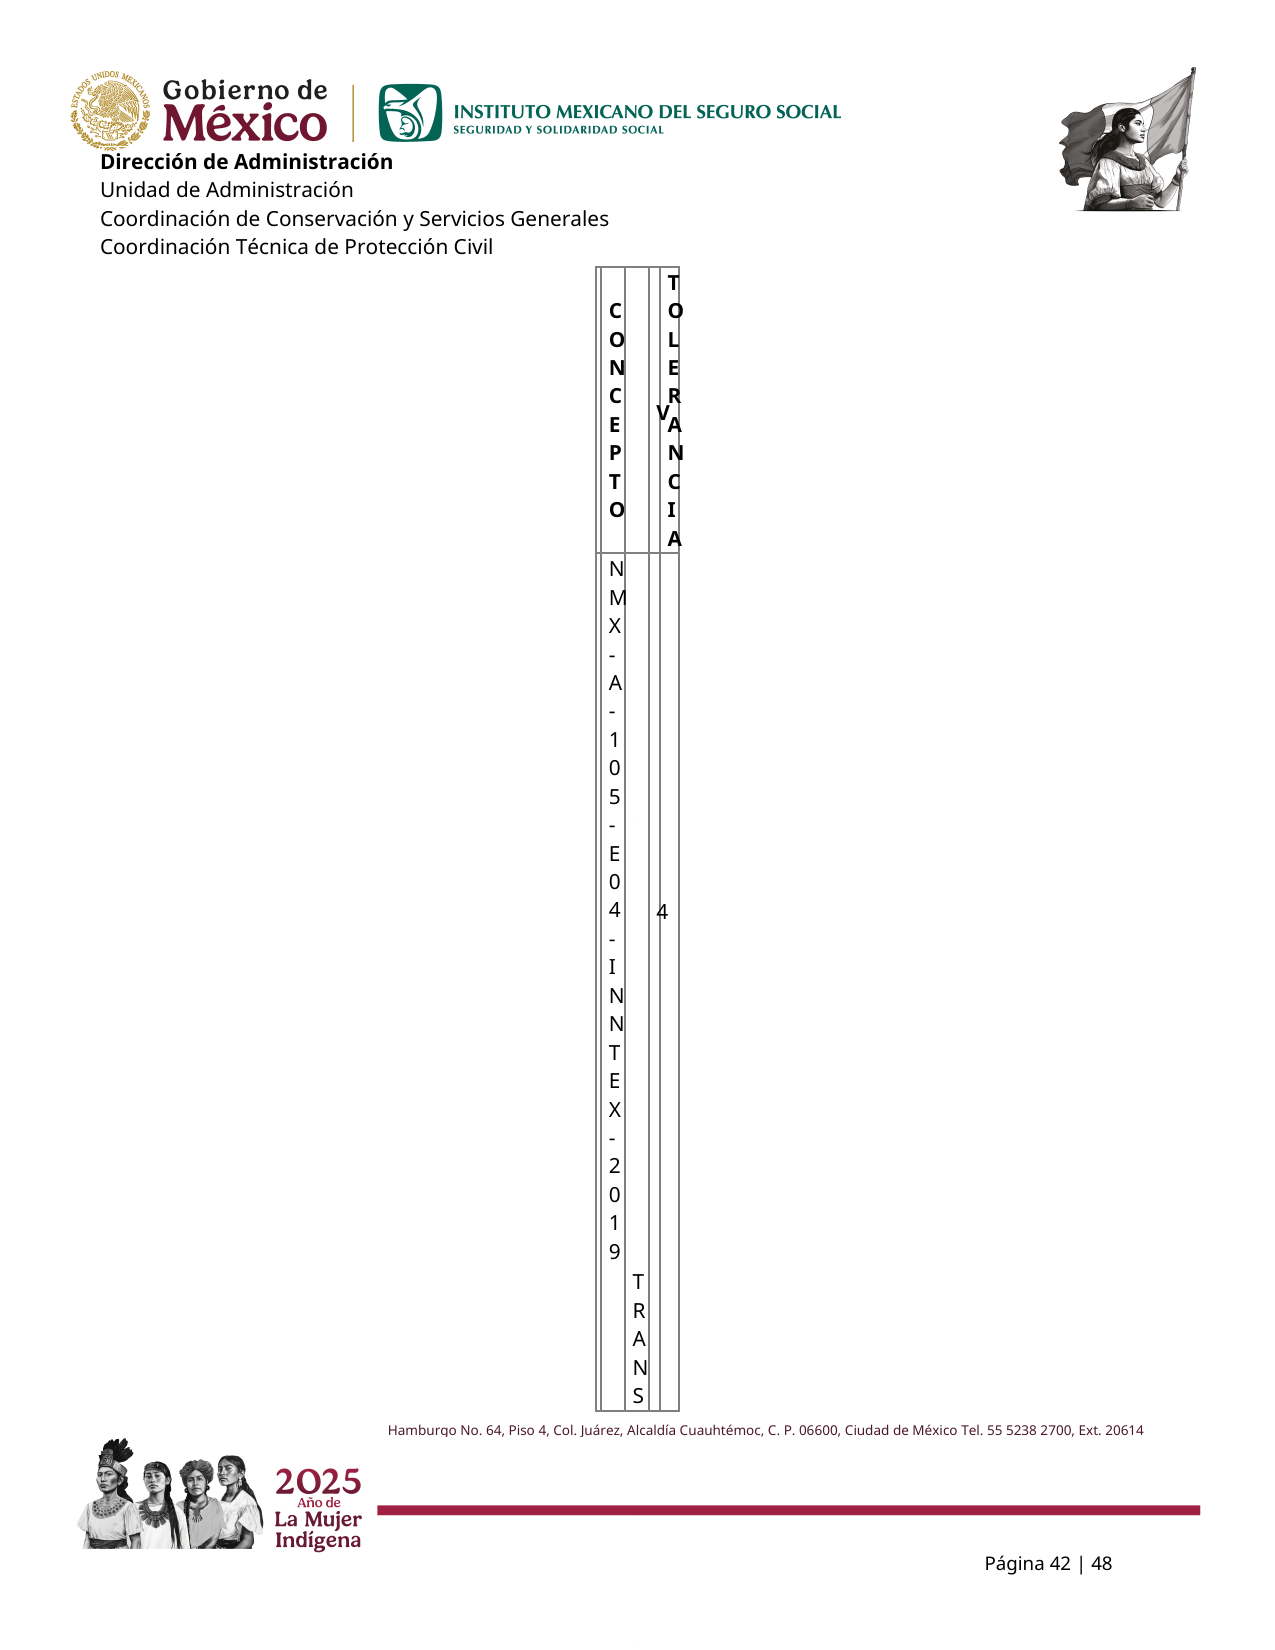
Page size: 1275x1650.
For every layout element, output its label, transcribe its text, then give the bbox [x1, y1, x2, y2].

table_cell [602, 1265, 624, 1409]
table_cell MÍNIMO [661, 554, 678, 1409]
table_cell [650, 1265, 659, 1409]
table_cell [626, 554, 648, 1265]
picture [0, 0, 1274, 1648]
table_header [626, 268, 648, 552]
table_header TOLERANCIA [661, 268, 678, 552]
table_cell TRANSFERENCIA DE COLOR [626, 1265, 648, 1409]
table_cell NMX-A-105-E04-INNTEX-2019 [602, 554, 624, 1265]
table_header CONCEPTO [602, 268, 624, 552]
